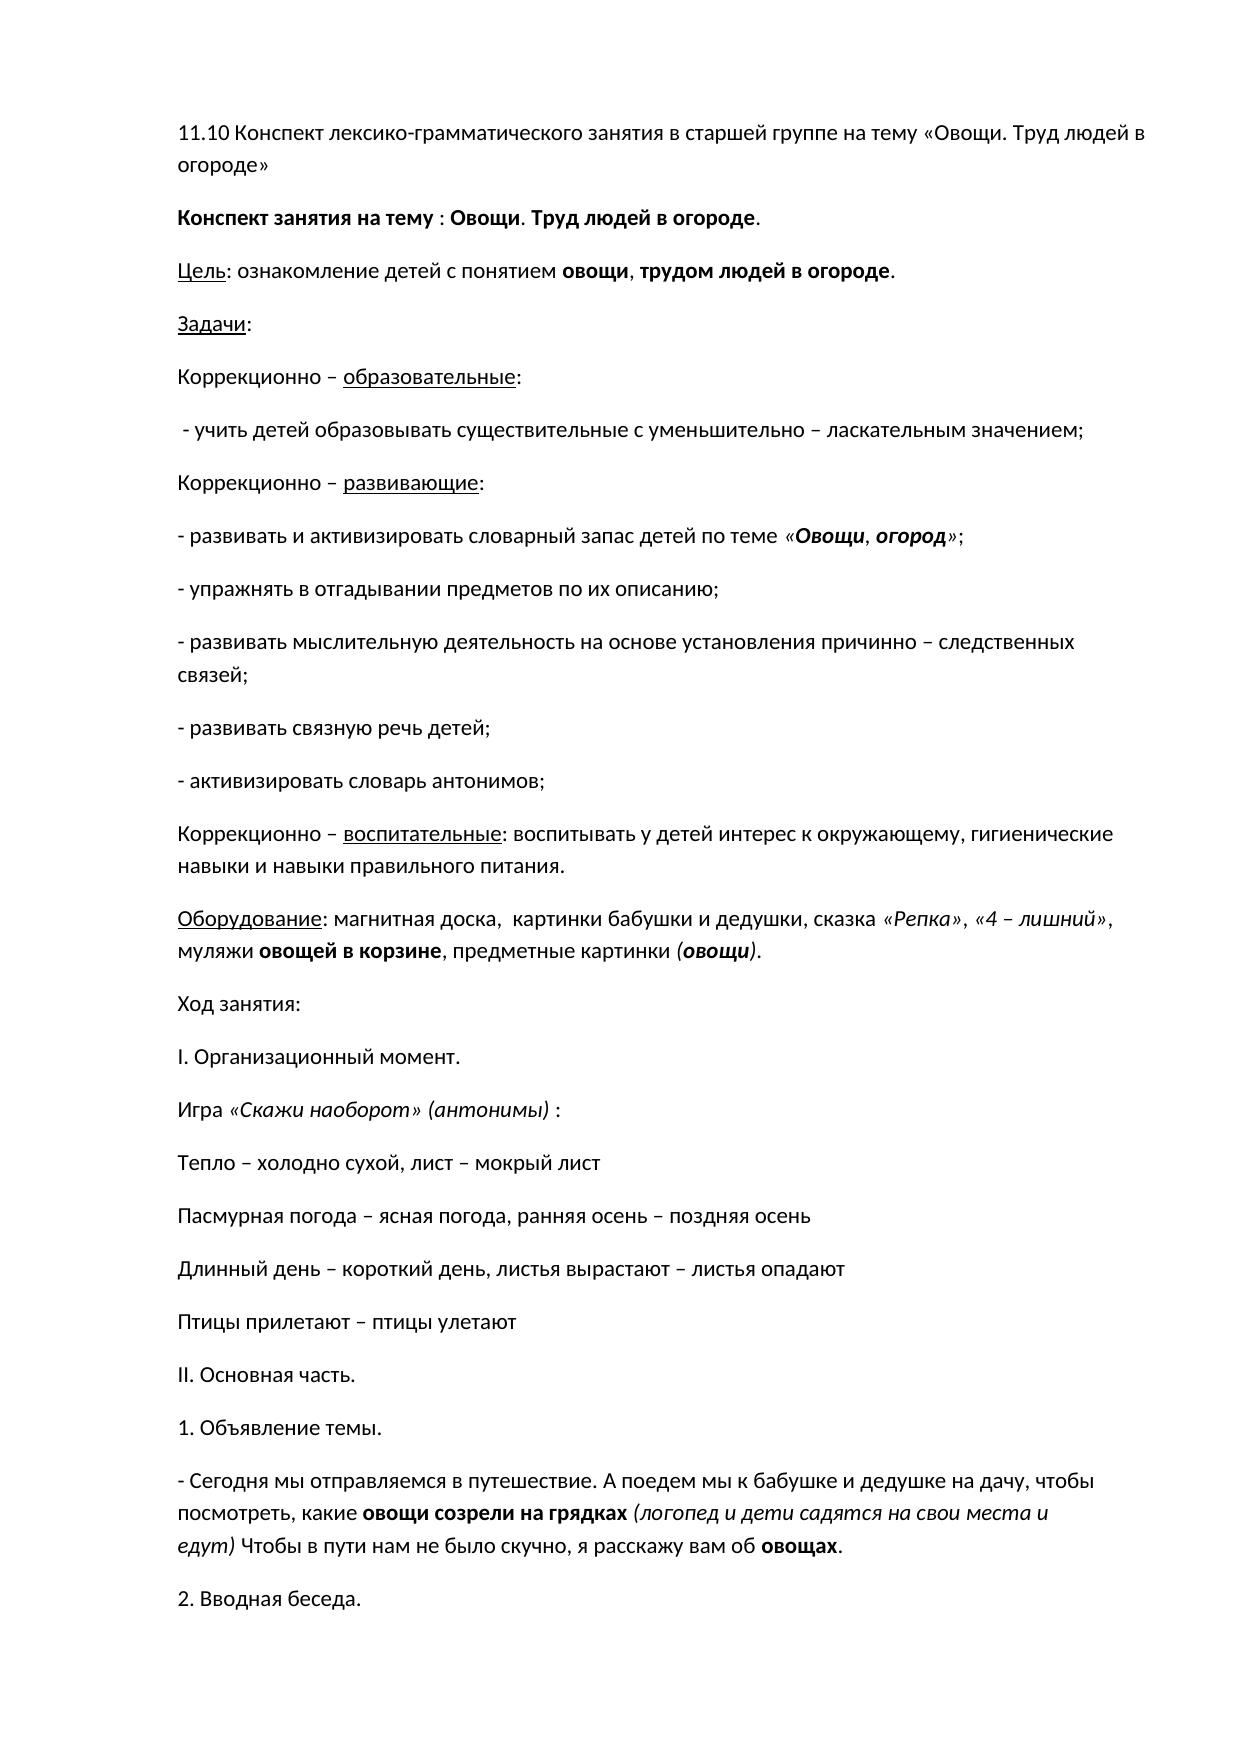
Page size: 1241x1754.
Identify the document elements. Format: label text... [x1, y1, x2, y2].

text Коррекционно – воспитательные: воспитывать у детей интерес к окружающему, гигиенические навыки и навыки правильного питания. [177, 819, 1152, 879]
text - активизировать словарь антонимов; [177, 766, 1152, 794]
text Конспект занятия на тему : Овощи. Труд людей в огороде. [177, 203, 1152, 231]
text 2. Вводная беседа. [177, 1584, 1152, 1612]
text Птицы прилетают – птицы улетают [177, 1307, 1152, 1335]
text 1. Объявление темы. [177, 1413, 1152, 1441]
text Ход занятия: [177, 989, 1152, 1017]
text - упражнять в отгадывании предметов по их описанию; [177, 574, 1152, 602]
text Длинный день – короткий день, листья вырастают – листья опадают [177, 1254, 1152, 1282]
text I. Организационный момент. [177, 1042, 1152, 1070]
text Пасмурная погода – ясная погода, ранняя осень – поздняя осень [177, 1201, 1152, 1229]
text Оборудование: магнитная доска, картинки бабушки и дедушки, сказка «Репка», «4 – лишний», муляжи овощей в корзине, предметные картинки (овощи). [177, 904, 1152, 964]
text Задачи: [177, 309, 1152, 337]
text Цель: ознакомление детей с понятием овощи, трудом людей в огороде. [177, 256, 1152, 284]
text Коррекционно – развивающие: [177, 468, 1152, 496]
text - развивать и активизировать словарный запас детей по теме «Овощи, огород»; [177, 521, 1152, 549]
text - развивать мыслительную деятельность на основе установления причинно – следственных связей; [177, 627, 1152, 688]
text Тепло – холодно сухой, лист – мокрый лист [177, 1148, 1152, 1176]
text II. Основная часть. [177, 1360, 1152, 1388]
text Коррекционно – образовательные: [177, 362, 1152, 390]
text Игра «Скажи наоборот» (антонимы) : [177, 1095, 1152, 1123]
text - учить детей образовывать существительные с уменьшительно – ласкательным значением; [177, 415, 1152, 443]
text - развивать связную речь детей; [177, 713, 1152, 741]
text - Сегодня мы отправляемся в путешествие. А поедем мы к бабушке и дедушке на дачу, чтобы посмотреть, какие овощи созрели на грядках (логопед и дети садятся на свои места и едут) Чтобы в пути нам не было скучно, я расскажу вам об овощах. [177, 1466, 1152, 1559]
text 11.10 Конспект лексико-грамматического занятия в старшей группе на тему «Овощи. Труд людей в огороде» [177, 118, 1152, 178]
